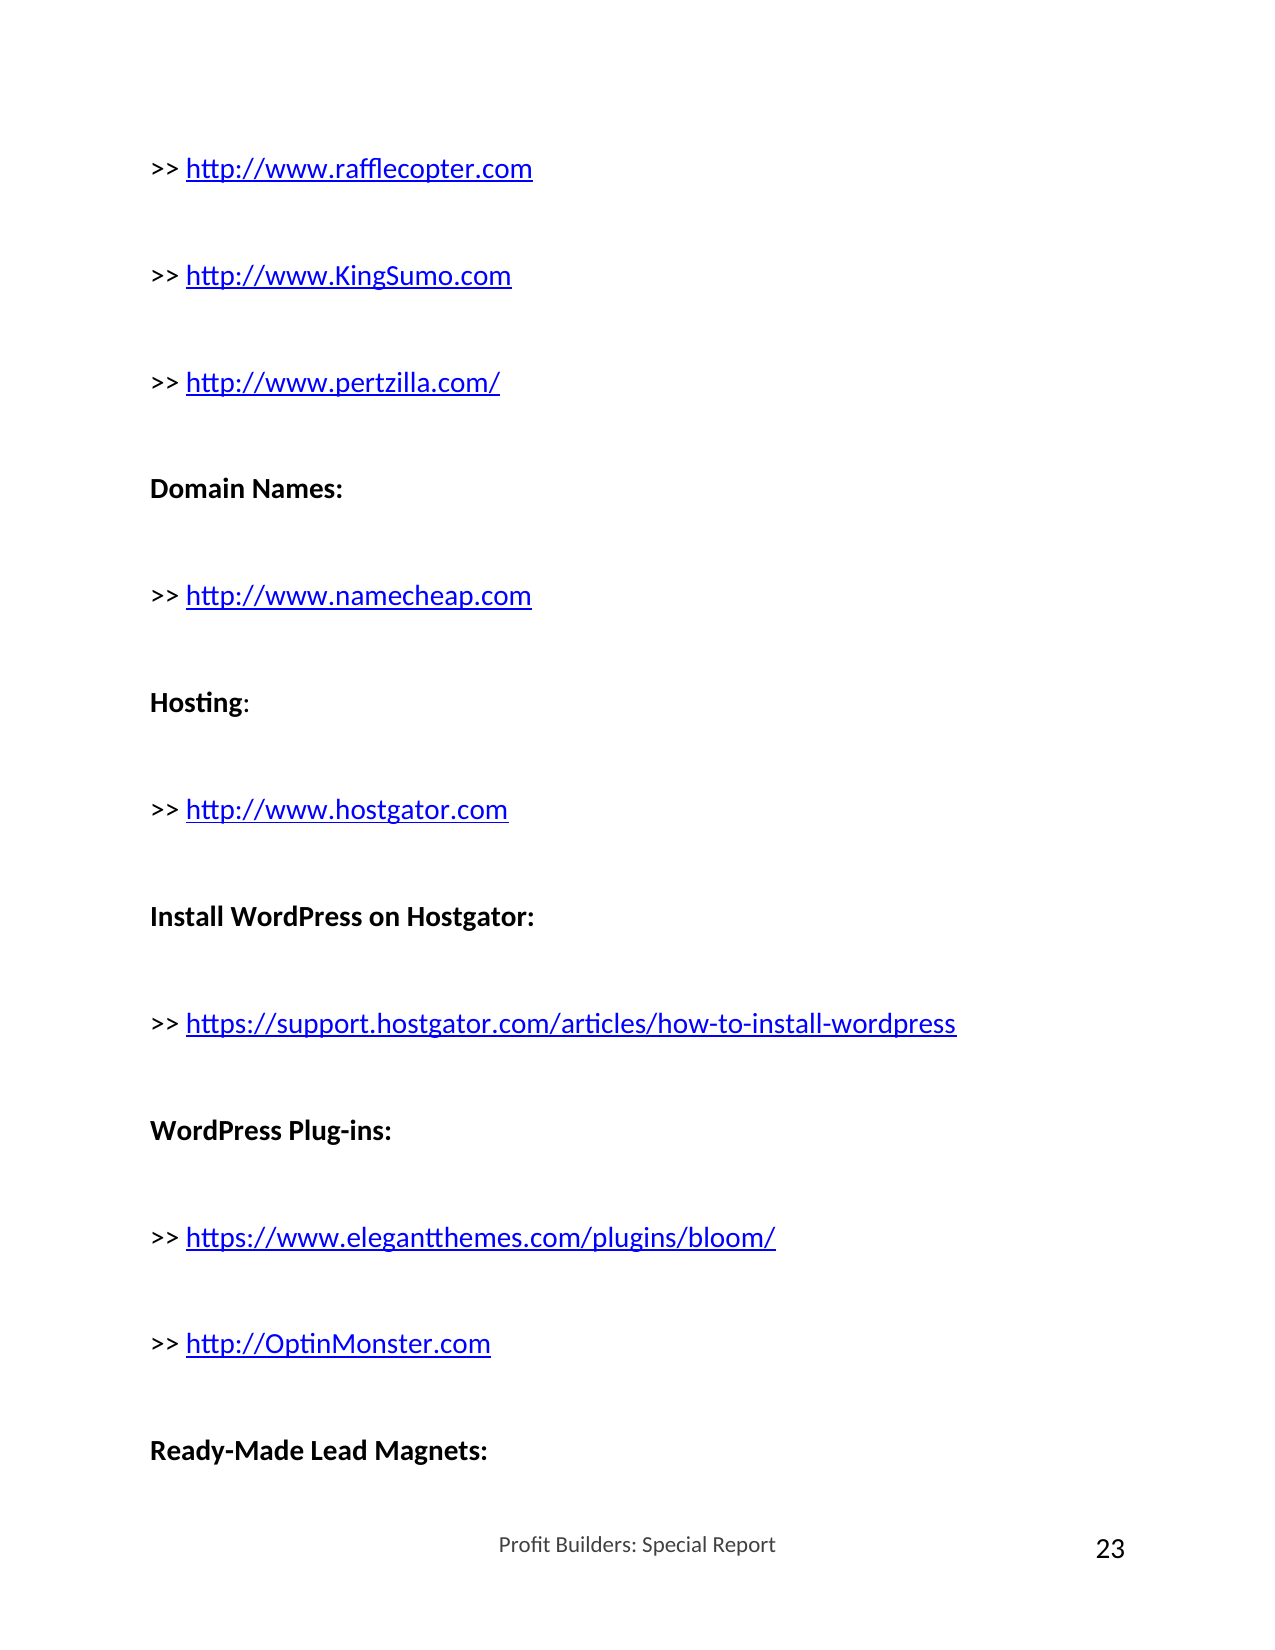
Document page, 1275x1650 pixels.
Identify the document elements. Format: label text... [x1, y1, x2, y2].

text >> https://www.elegantthemes.com/plugins/bloom/ [150, 1219, 1125, 1254]
text WordPress Plug-ins: [150, 1112, 1125, 1147]
text Ready-Made Lead Magnets: [150, 1432, 1125, 1468]
text >> http://www.hostgator.com [150, 791, 1125, 827]
text >> https://support.hostgator.com/articles/how-to-install-wordpress [150, 1005, 1125, 1041]
text >> http://www.namecheap.com [150, 577, 1125, 613]
text >> http://www.pertzilla.com/ [150, 310, 1125, 399]
text Hosting: [150, 684, 1125, 720]
text Install WordPress on Hostgator: [150, 898, 1125, 934]
text Domain Names: [150, 471, 1125, 506]
text >> http://www.rafflecopter.com >> http://www.KingSumo.com [150, 150, 1125, 292]
text >> http://OptinMonster.com [150, 1326, 1125, 1361]
